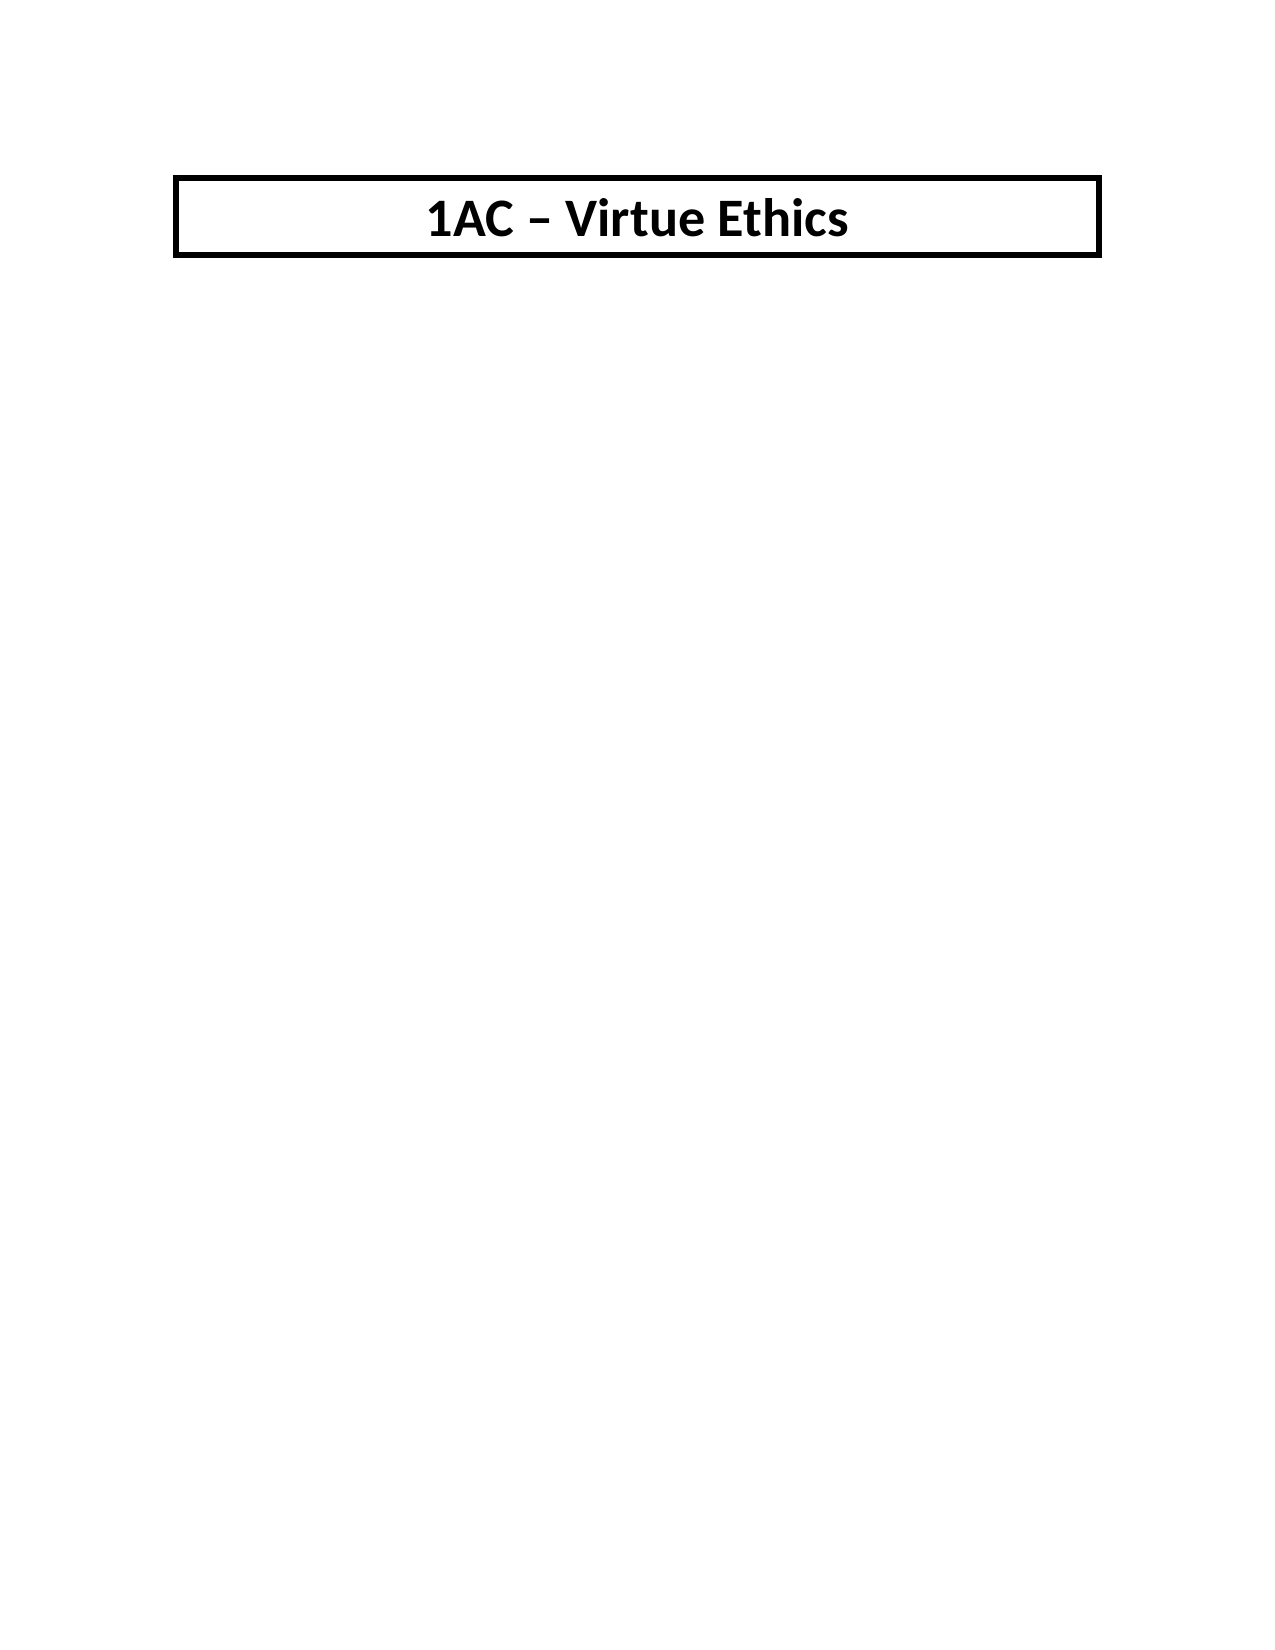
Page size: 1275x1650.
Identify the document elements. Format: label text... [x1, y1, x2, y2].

subtitle 1AC – Virtue Ethics [179, 181, 1096, 252]
